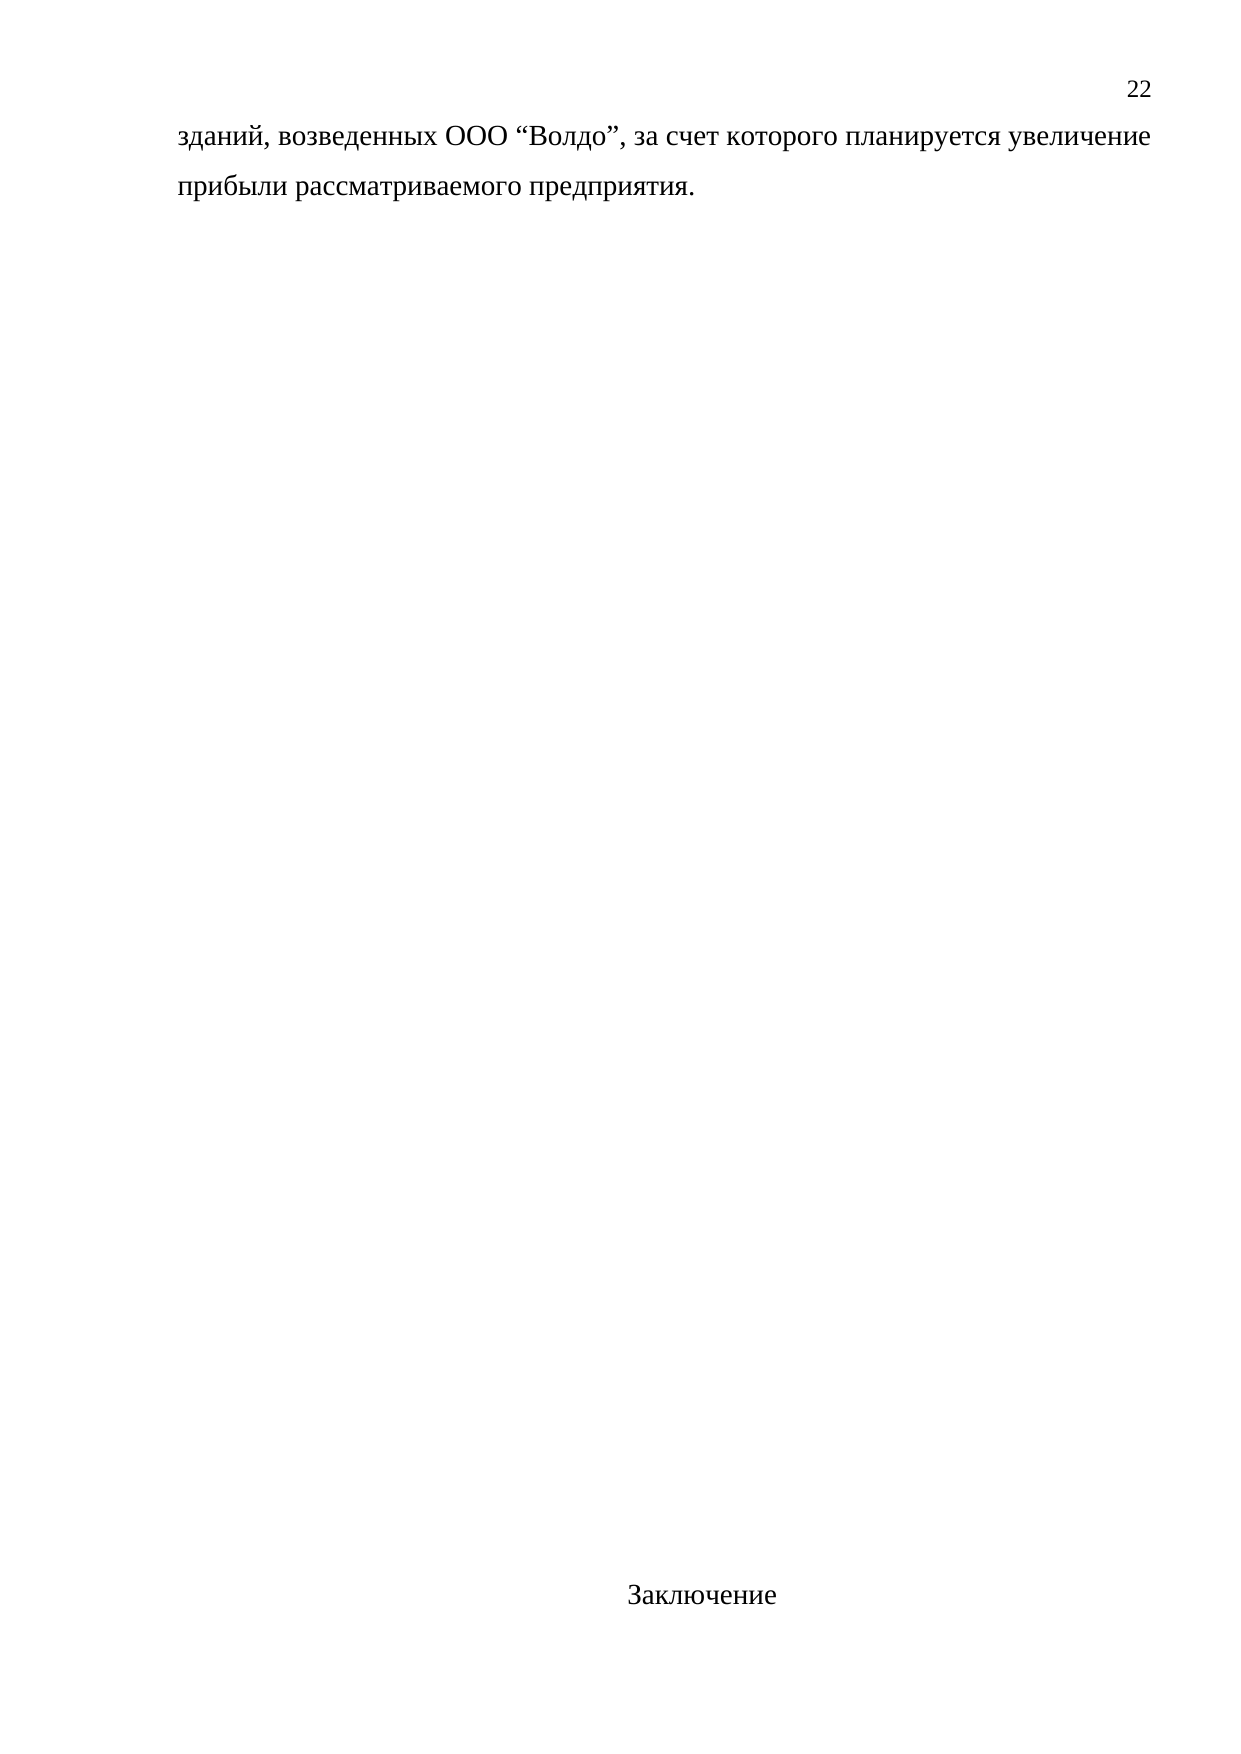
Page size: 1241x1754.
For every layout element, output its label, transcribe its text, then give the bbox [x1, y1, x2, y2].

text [177, 118, 1152, 202]
text Заключение [177, 1577, 1152, 1611]
